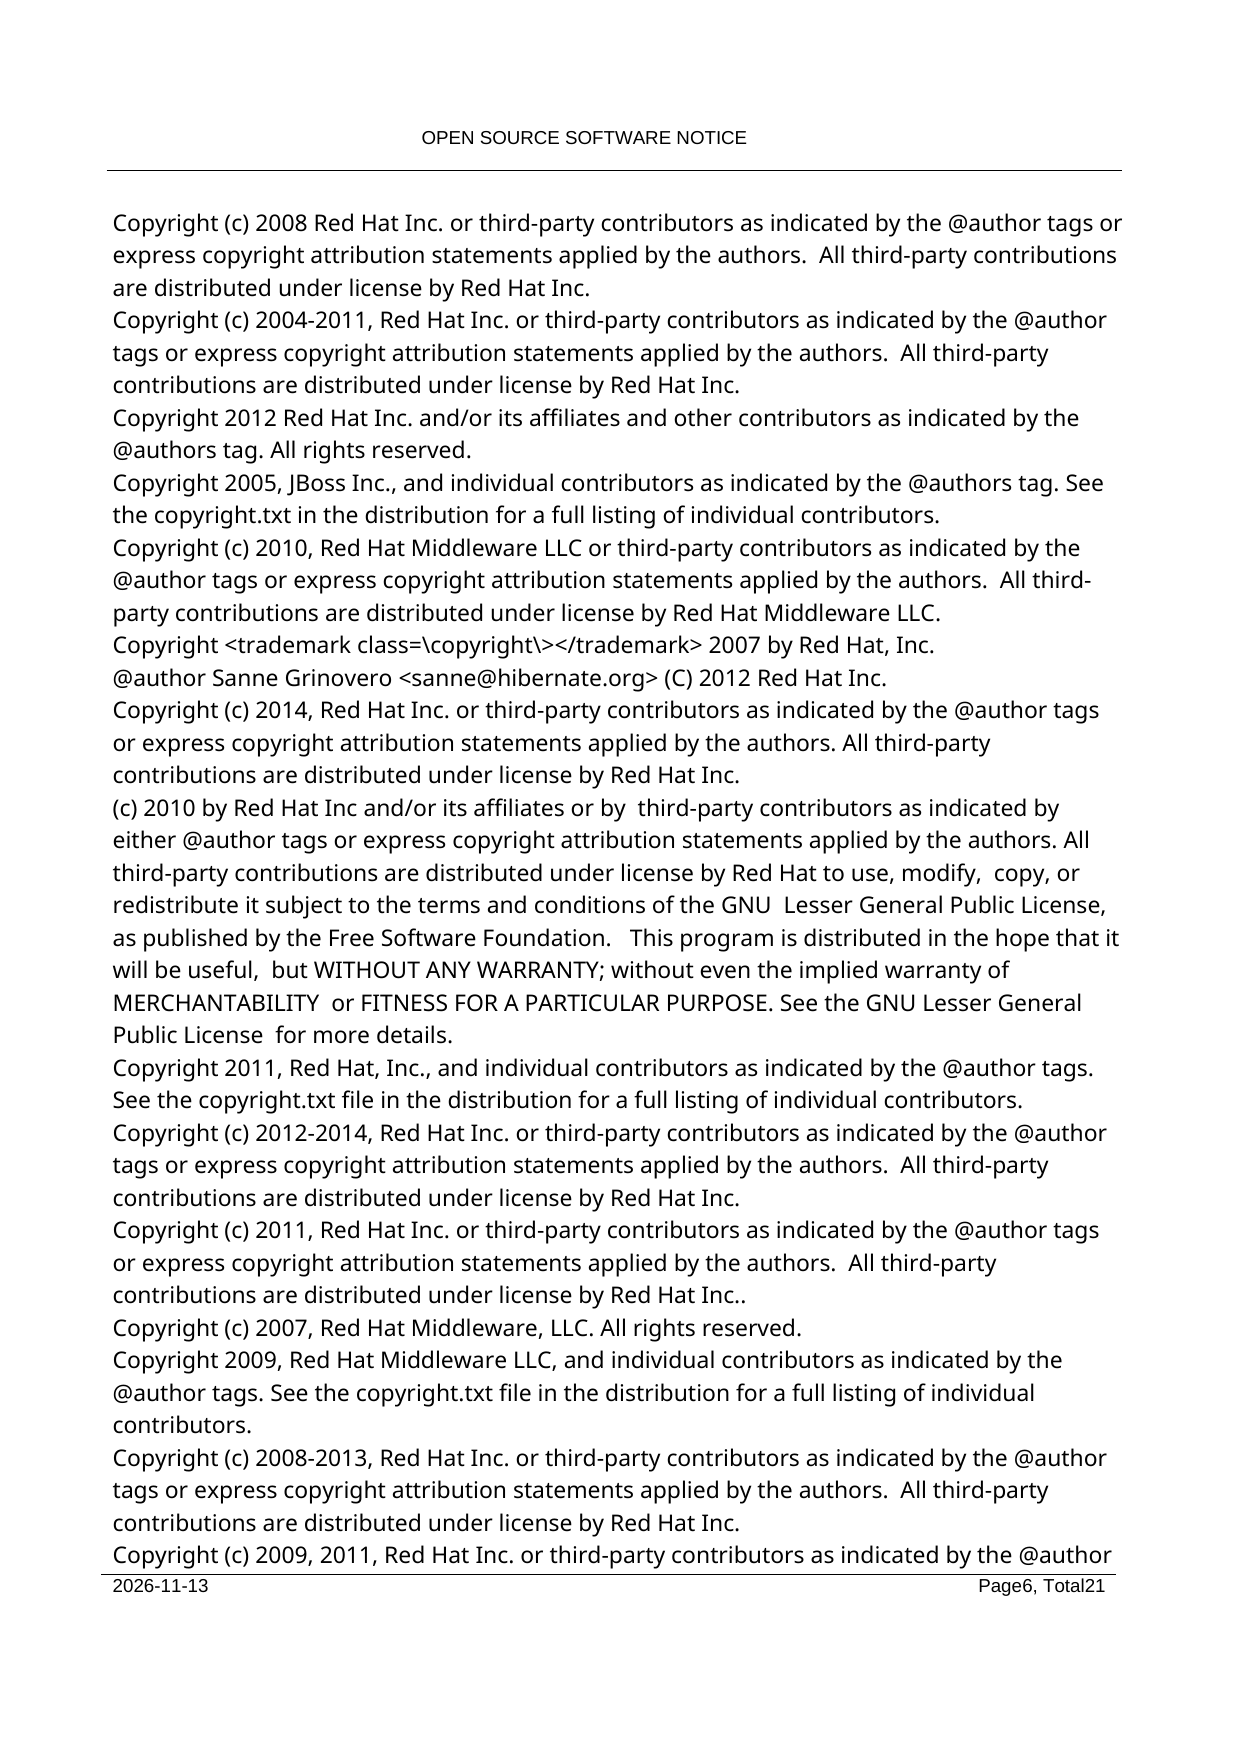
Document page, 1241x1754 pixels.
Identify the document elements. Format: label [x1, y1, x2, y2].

text [112, 206, 1128, 1571]
